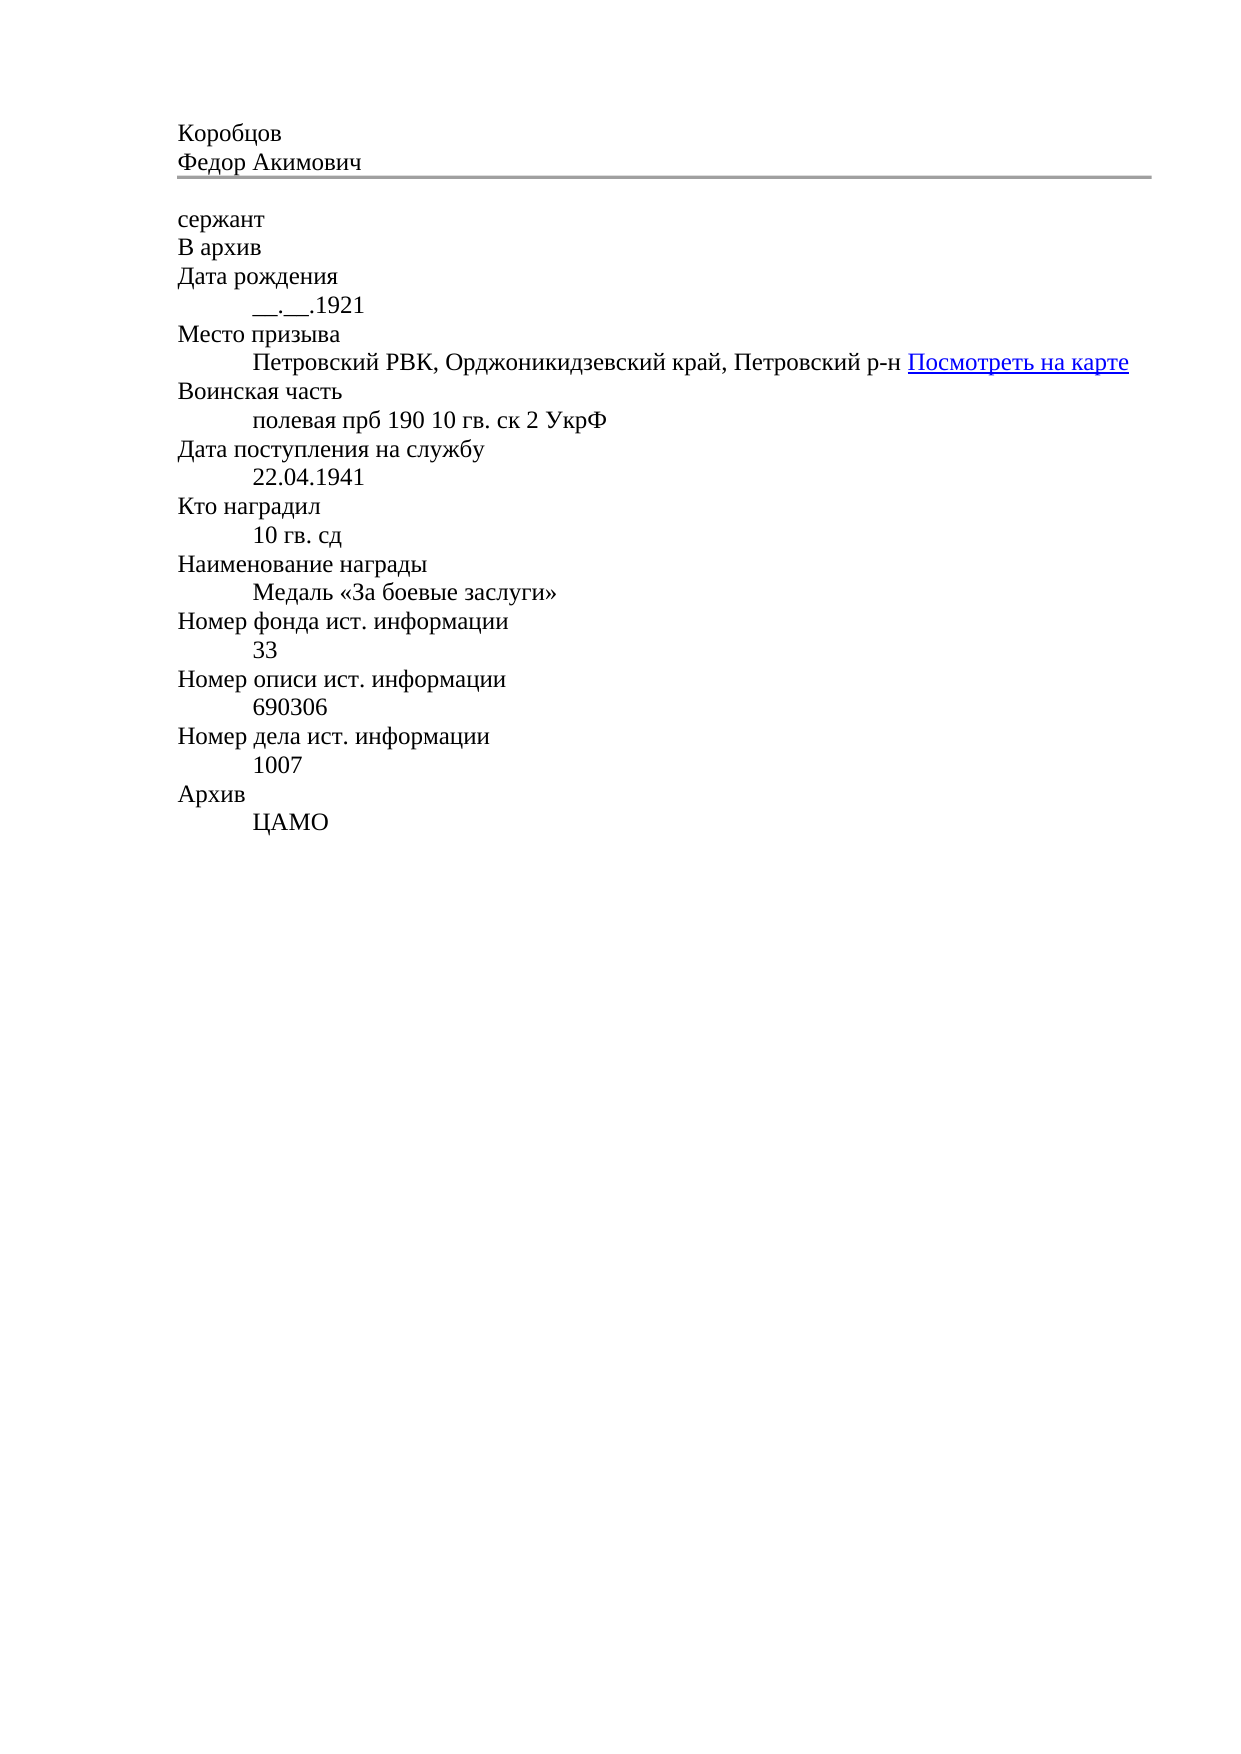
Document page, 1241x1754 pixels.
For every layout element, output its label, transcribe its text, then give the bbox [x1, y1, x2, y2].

text Архив [177, 779, 1152, 807]
text В архив [177, 232, 1152, 261]
text 10 гв. сд [252, 520, 1152, 549]
text полевая прб 190 10 гв. ск 2 УкрФ [252, 405, 1152, 434]
text Петровский РВК, Орджоникидзевский край, Петровский р-н Посмотреть на карте [252, 347, 1152, 376]
text __.__.1921 [252, 290, 1152, 319]
text Медаль «За боевые заслуги» [252, 577, 1152, 606]
text Номер описи ист. информации [177, 664, 1152, 692]
text Коробцов [177, 118, 1152, 147]
text Дата рождения [177, 261, 1152, 290]
text Федор Акимович [177, 147, 1152, 175]
text ЦАМО [252, 807, 1152, 836]
text Место призыва [177, 319, 1152, 347]
text Дата поступления на службу [177, 434, 1152, 462]
text 22.04.1941 [252, 462, 1152, 491]
text 1007 [252, 750, 1152, 779]
text 690306 [252, 692, 1152, 721]
text 33 [252, 635, 1152, 664]
text Воинская часть [177, 376, 1152, 405]
text Номер фонда ист. информации [177, 606, 1152, 635]
text Кто наградил [177, 491, 1152, 520]
text сержант [177, 204, 1152, 232]
text Номер дела ист. информации [177, 721, 1152, 750]
text Наименование награды [177, 549, 1152, 577]
